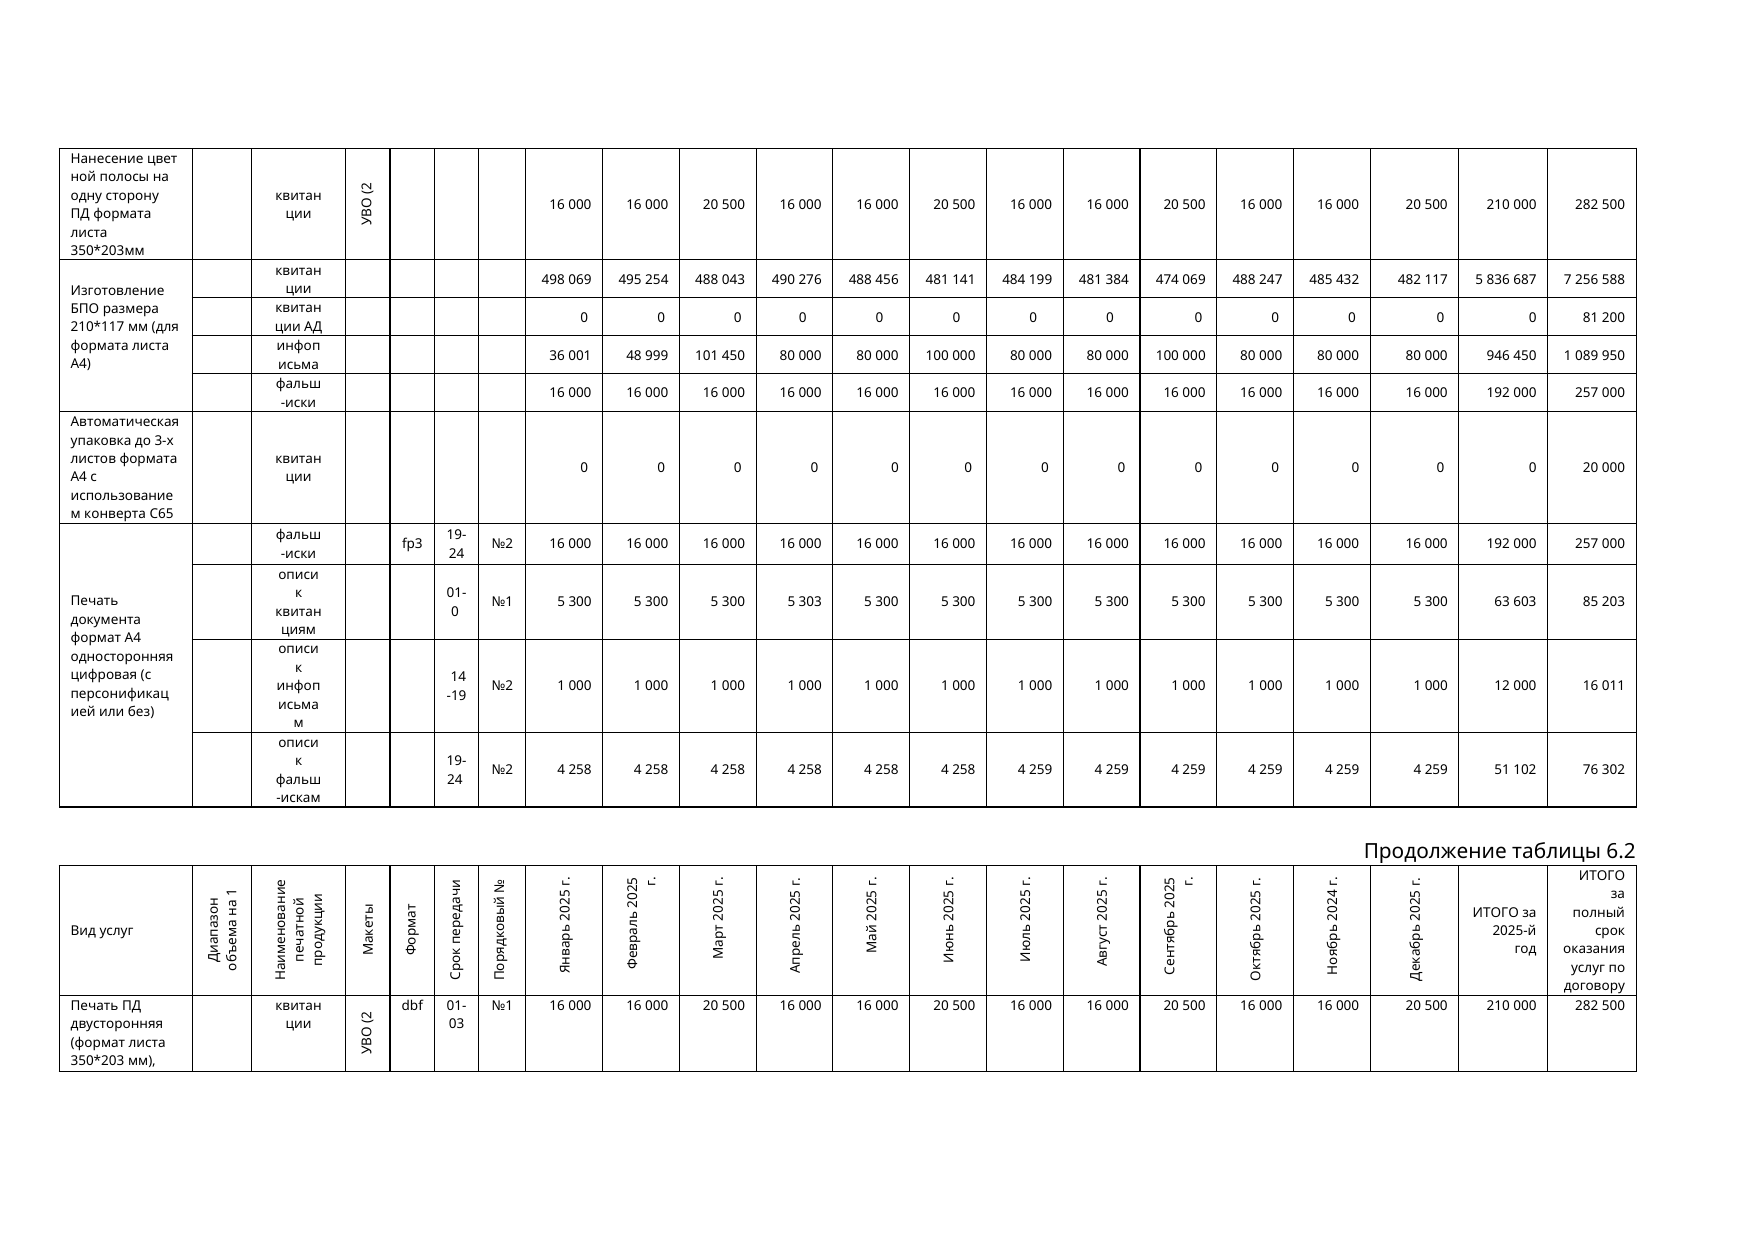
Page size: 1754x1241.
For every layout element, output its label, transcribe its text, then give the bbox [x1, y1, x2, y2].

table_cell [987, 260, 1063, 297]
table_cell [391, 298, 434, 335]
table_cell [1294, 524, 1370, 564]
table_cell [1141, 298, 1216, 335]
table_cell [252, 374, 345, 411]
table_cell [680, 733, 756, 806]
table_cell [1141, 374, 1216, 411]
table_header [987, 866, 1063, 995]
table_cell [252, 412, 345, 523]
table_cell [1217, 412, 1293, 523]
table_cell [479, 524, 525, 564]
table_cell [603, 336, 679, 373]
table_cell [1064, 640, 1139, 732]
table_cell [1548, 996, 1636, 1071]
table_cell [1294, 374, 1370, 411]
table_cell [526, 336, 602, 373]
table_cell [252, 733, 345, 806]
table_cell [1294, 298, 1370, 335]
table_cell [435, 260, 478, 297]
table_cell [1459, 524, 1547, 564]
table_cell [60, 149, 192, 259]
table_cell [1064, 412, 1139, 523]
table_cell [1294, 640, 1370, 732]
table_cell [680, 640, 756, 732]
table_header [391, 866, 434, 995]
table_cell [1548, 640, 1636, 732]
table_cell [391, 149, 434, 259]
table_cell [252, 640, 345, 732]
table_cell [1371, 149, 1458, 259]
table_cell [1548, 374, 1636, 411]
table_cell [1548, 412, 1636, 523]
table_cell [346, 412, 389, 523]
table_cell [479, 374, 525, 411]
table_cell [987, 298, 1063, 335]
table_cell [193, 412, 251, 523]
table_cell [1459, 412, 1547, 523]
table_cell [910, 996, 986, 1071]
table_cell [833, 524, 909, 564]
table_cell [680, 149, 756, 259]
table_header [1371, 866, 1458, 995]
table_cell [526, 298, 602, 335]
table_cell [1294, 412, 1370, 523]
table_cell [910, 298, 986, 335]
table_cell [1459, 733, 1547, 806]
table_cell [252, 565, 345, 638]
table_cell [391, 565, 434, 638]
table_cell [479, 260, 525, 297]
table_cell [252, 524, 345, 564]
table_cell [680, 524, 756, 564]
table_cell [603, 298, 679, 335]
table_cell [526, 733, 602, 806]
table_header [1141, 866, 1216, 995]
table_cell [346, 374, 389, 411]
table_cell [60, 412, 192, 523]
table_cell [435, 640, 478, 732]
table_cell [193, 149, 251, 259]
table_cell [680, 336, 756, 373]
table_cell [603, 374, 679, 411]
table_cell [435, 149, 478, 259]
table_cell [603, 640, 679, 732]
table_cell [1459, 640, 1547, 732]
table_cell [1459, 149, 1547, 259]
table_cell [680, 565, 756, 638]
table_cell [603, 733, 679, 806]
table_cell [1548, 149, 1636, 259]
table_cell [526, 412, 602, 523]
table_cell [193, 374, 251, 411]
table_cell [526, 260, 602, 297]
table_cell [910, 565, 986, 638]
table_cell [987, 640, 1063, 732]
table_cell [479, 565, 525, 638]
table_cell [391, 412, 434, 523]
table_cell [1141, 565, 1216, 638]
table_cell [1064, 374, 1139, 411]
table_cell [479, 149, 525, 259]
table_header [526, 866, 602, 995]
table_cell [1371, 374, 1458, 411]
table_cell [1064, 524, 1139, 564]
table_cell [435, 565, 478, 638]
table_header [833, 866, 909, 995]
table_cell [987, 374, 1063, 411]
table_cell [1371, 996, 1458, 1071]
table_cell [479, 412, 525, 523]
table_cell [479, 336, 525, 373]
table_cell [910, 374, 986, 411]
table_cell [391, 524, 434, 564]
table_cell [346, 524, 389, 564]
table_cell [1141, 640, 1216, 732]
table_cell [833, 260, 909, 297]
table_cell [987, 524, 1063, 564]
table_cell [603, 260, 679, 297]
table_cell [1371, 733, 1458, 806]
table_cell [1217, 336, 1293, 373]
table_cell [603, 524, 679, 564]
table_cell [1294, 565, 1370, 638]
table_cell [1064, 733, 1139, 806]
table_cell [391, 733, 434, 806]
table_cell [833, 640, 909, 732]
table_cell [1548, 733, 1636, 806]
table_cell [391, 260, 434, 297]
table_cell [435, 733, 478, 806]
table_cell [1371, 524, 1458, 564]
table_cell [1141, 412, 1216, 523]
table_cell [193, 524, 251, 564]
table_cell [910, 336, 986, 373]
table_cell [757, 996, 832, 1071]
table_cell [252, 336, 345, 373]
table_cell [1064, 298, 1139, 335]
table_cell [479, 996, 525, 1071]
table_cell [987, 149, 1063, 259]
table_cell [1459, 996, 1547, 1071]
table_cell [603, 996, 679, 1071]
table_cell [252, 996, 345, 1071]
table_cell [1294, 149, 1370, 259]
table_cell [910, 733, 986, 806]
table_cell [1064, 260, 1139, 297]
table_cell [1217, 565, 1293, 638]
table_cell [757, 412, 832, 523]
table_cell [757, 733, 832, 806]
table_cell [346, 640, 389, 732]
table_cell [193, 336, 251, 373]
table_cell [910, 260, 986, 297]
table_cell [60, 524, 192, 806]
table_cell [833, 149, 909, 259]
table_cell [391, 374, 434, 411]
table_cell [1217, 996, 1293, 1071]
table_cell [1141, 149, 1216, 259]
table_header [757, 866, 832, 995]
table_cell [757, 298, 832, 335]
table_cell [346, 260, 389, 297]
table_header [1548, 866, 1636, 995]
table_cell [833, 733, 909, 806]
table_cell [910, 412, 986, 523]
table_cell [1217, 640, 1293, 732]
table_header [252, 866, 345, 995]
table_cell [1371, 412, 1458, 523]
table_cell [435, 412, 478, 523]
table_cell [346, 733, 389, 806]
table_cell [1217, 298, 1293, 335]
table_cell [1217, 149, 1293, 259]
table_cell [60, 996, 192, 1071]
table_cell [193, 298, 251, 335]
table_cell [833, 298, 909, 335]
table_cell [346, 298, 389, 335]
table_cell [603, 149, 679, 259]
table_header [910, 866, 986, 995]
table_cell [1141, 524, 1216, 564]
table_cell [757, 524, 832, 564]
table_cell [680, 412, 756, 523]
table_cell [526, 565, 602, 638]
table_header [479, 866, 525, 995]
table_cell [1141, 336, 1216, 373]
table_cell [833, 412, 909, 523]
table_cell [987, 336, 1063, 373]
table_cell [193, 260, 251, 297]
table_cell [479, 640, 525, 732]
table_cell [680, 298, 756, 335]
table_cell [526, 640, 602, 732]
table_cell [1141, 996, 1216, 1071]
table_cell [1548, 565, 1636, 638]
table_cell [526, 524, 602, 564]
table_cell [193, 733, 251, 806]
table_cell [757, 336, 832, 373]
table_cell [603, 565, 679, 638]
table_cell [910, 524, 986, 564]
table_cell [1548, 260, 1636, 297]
text Продолжение таблицы 6.2 [103, 836, 1636, 865]
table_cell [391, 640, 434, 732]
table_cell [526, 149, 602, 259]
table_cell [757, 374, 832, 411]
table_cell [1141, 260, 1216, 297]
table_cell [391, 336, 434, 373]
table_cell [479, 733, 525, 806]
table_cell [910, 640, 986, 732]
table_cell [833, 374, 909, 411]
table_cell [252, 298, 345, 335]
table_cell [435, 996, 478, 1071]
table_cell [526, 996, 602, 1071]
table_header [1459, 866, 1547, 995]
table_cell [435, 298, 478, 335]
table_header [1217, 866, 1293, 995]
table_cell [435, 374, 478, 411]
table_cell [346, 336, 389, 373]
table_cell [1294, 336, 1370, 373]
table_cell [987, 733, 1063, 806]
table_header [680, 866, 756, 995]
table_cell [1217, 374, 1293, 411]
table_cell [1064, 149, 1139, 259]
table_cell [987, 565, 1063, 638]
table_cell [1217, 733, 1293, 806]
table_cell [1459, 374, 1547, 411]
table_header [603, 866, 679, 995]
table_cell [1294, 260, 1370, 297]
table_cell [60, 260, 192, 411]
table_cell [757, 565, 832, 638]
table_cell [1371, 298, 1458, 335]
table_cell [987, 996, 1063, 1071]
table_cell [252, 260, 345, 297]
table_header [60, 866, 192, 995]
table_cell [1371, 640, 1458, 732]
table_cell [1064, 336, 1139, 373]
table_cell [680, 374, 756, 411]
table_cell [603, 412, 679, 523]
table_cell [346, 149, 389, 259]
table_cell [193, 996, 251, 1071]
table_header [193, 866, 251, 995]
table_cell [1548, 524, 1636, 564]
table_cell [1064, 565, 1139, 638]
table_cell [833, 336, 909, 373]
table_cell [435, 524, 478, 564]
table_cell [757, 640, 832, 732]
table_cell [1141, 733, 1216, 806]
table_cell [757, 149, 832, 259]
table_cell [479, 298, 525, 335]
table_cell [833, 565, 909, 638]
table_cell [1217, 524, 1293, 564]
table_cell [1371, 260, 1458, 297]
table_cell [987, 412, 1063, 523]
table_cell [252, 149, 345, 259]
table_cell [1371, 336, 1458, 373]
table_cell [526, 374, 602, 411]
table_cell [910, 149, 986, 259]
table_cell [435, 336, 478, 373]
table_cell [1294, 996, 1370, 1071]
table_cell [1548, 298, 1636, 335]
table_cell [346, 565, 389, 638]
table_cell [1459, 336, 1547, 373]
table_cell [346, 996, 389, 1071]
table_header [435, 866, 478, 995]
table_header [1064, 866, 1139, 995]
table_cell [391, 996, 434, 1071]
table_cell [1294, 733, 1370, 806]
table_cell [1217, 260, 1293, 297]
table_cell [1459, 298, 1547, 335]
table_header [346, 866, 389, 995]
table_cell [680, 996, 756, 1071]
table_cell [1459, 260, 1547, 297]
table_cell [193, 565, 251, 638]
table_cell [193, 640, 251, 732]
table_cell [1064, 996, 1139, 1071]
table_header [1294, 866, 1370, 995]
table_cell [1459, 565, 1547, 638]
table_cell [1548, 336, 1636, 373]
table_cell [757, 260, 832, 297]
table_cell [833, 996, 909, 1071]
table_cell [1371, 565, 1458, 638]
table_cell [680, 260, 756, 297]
